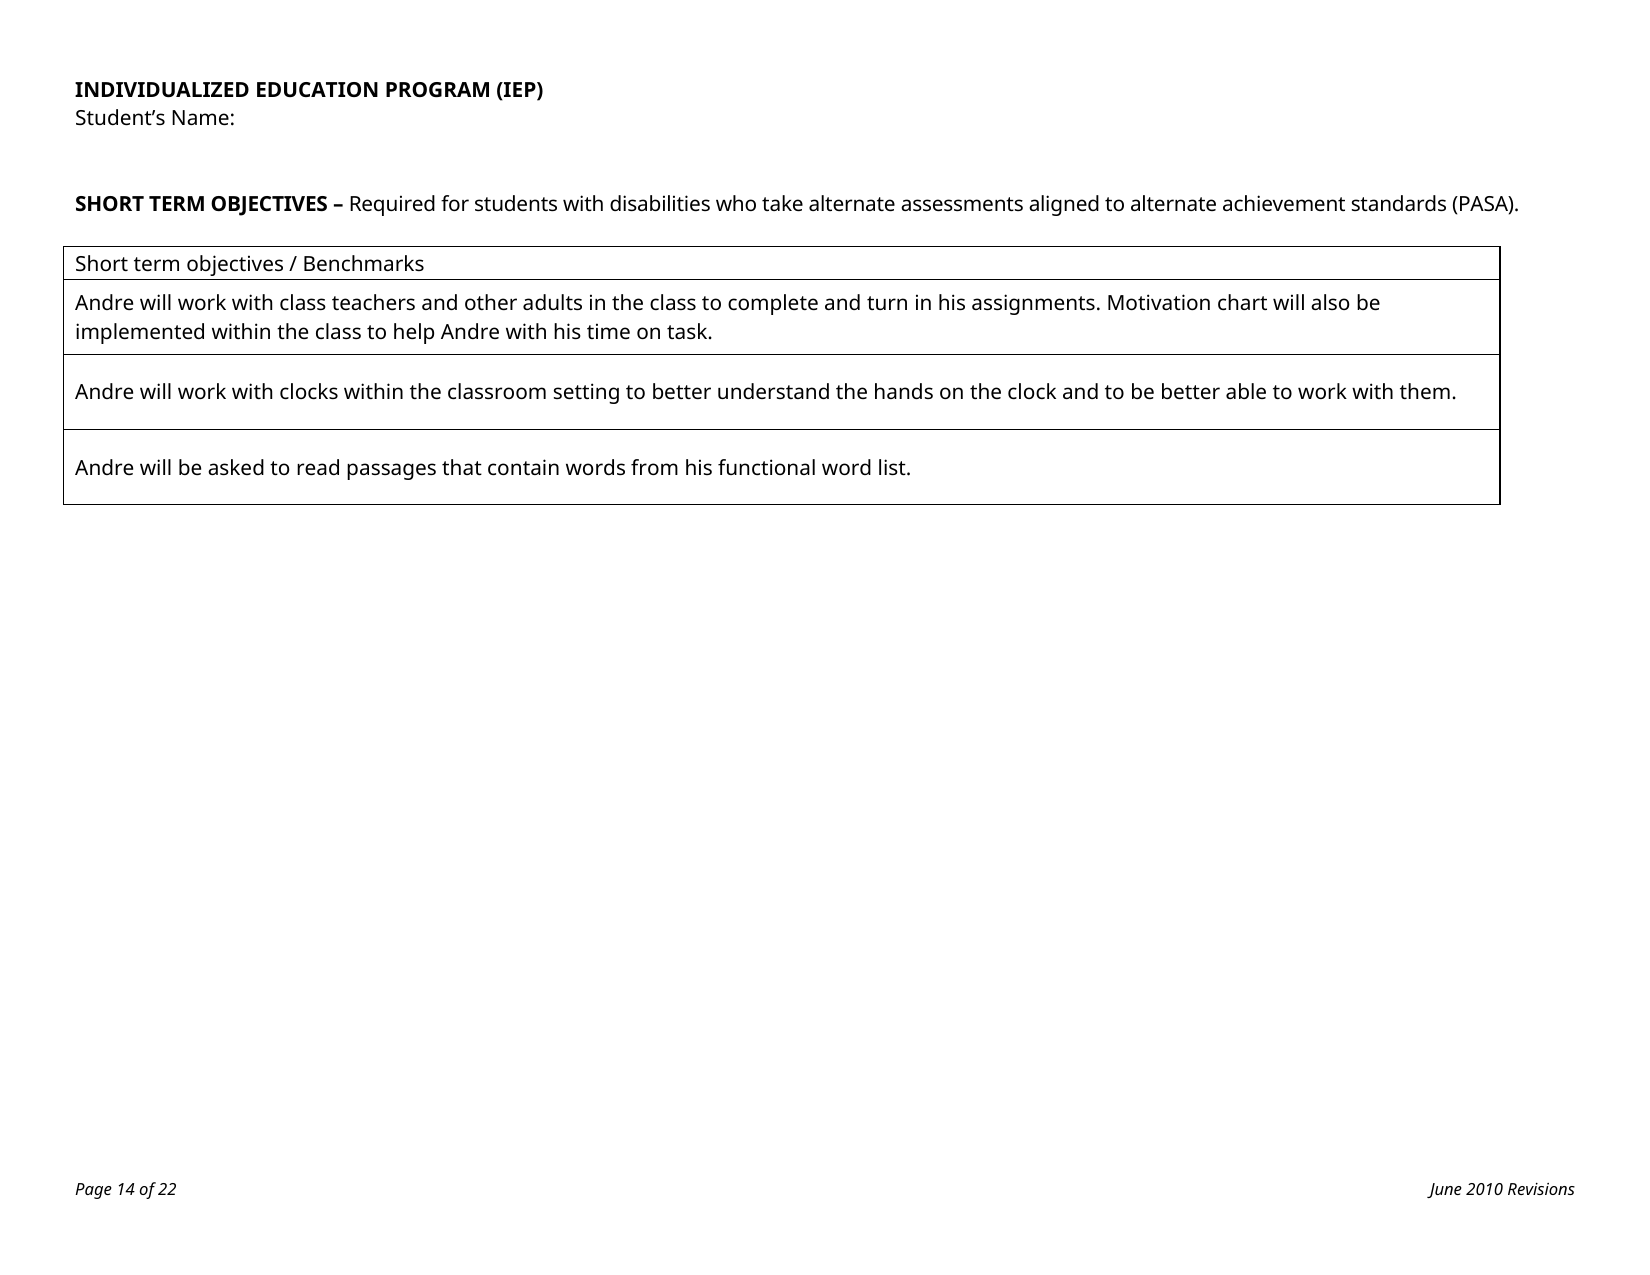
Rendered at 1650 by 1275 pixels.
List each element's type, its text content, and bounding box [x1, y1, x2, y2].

table_cell Andre will work with clocks within the classroom setting to better understand the hands on the clock and to be better able to work with them. [64, 355, 1499, 429]
table_header Short term objectives / Benchmarks [64, 247, 1499, 279]
text SHORT TERM OBJECTIVES – Required for students with disabilities who take alternate assessments aligned to alternate achievement standards (PASA). [75, 189, 1575, 217]
table_cell Andre will work with class teachers and other adults in the class to complete and turn in his assignments. Motivation chart will also be implemented within the class to help Andre with his time on task. [64, 280, 1499, 354]
table_cell Andre will be asked to read passages that contain words from his functional word list. [64, 430, 1499, 504]
